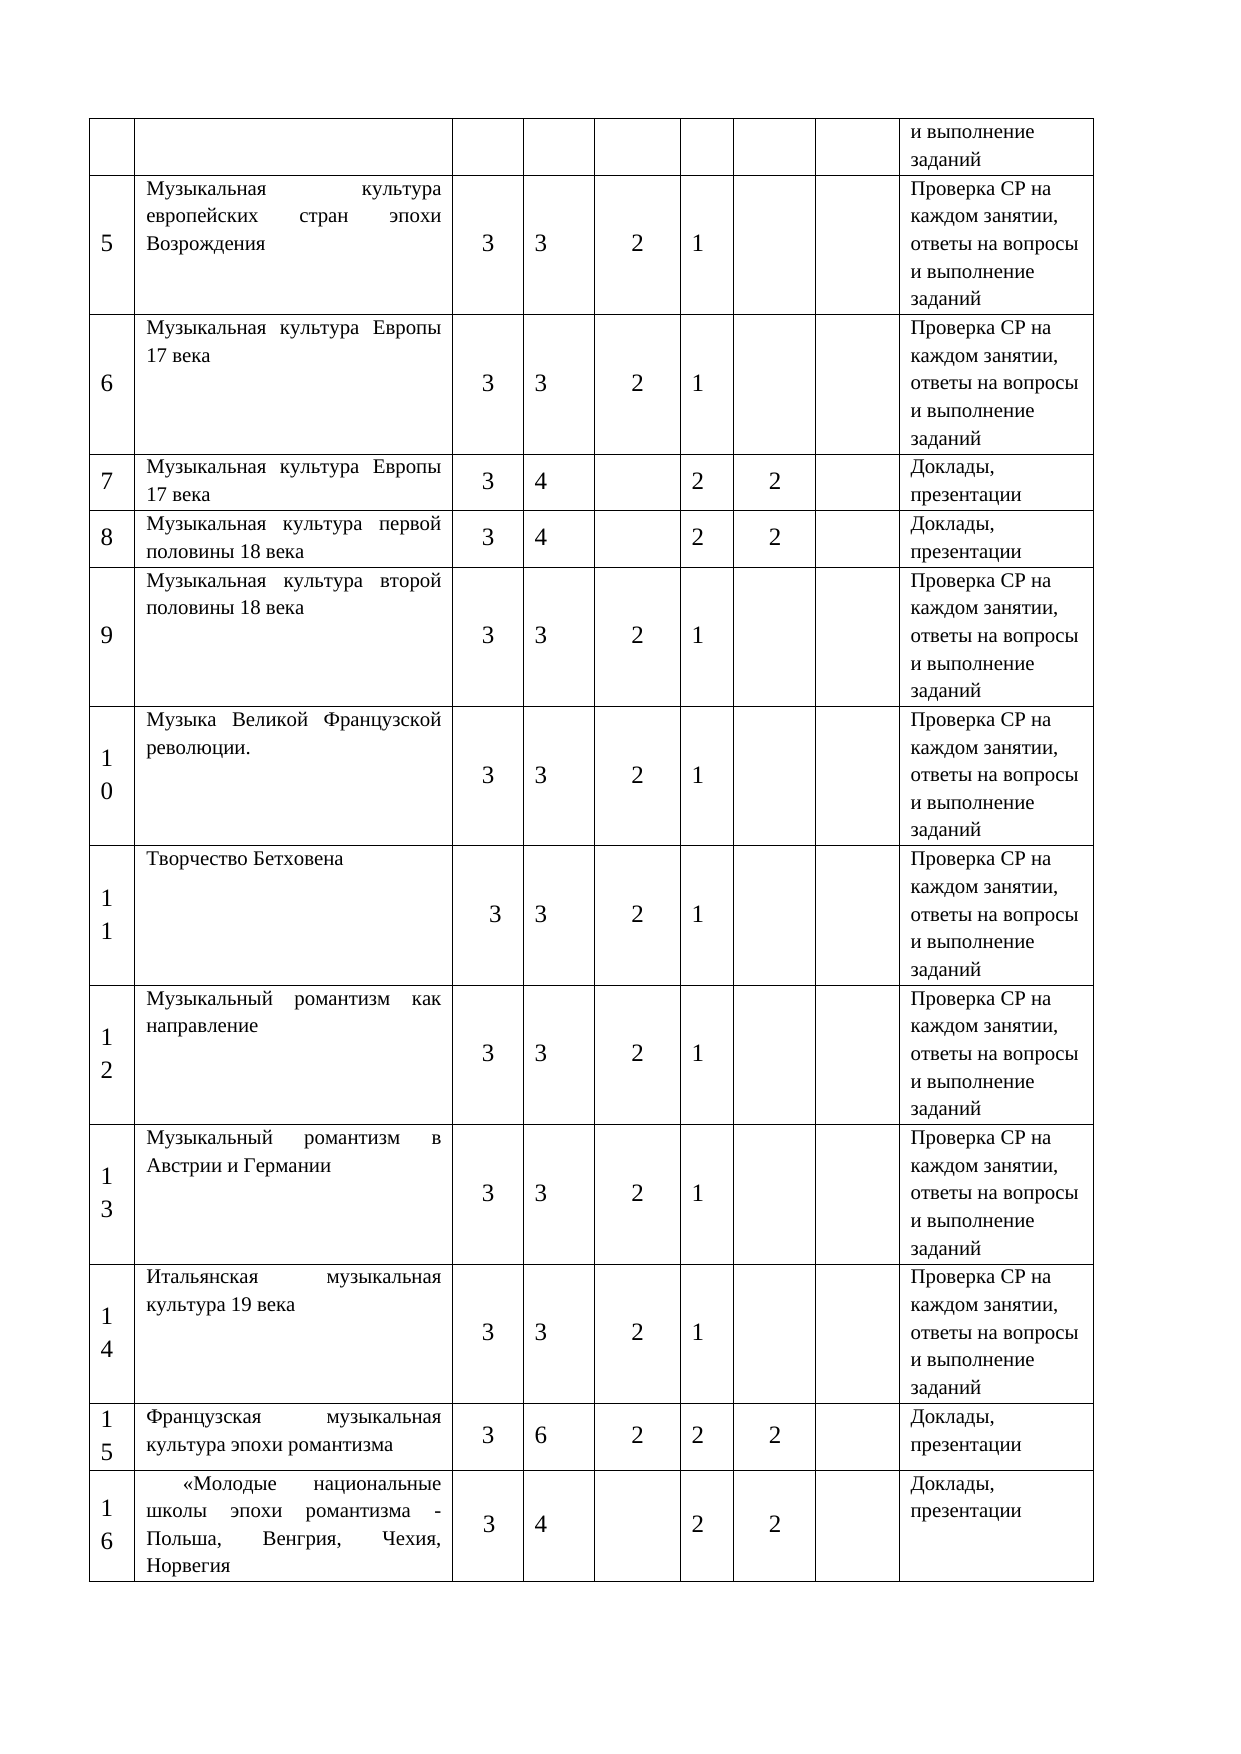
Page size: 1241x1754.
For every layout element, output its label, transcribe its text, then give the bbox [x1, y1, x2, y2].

table_cell 2 [595, 119, 680, 175]
table_cell [734, 1265, 815, 1403]
table_cell 1 [681, 986, 733, 1124]
table_cell 3 [453, 568, 523, 706]
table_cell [900, 176, 1093, 314]
table_cell 1 [681, 846, 733, 985]
table_cell Проверка СР на каждом занятии, ответы на вопросы и выполнение заданий [900, 1265, 1093, 1403]
table_cell 2 [734, 455, 815, 510]
table_cell [595, 1471, 680, 1581]
table_cell [734, 986, 815, 1124]
table_cell [816, 846, 899, 985]
table_cell [734, 176, 815, 314]
table_cell 4 [524, 1471, 594, 1581]
table_cell 2 [595, 986, 680, 1124]
table_cell Музыкальная культура второй половины 18 века [135, 568, 452, 706]
table_cell Проверка СР на каждом занятии, ответы на вопросы и выполнение заданий [900, 846, 1093, 985]
table_cell 3 [453, 119, 523, 175]
table_cell 5 [90, 176, 134, 314]
table_cell [734, 568, 815, 706]
table_cell 3 [524, 568, 594, 706]
table_cell Музыка Великой Французской революции. [135, 707, 452, 845]
table_cell [734, 119, 815, 175]
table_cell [900, 119, 1093, 175]
table_cell 6 [90, 315, 134, 453]
table_cell 4 [90, 119, 134, 175]
table_cell Творчество Бетховена [135, 846, 452, 985]
table_cell 12 [90, 986, 134, 1124]
table_cell 3 [453, 315, 523, 453]
table_cell 2 [681, 455, 733, 510]
table_cell Проверка СР на каждом занятии, ответы на вопросы и выполнение заданий [900, 568, 1093, 706]
table_cell [816, 455, 899, 510]
table_cell 3 [453, 511, 523, 567]
table_cell Музыкальная культура европейских стран эпохи Возрождения [135, 176, 452, 314]
table_cell 1 [681, 1125, 733, 1263]
table_cell [595, 511, 680, 567]
table_cell 2 [734, 1404, 815, 1469]
table_cell Проверка СР на каждом занятии, ответы на вопросы и выполнение заданий [900, 315, 1093, 453]
table_cell 8 [90, 511, 134, 567]
table_cell Итальянская музыкальная культура 19 века [135, 1265, 452, 1403]
table_cell 4 [524, 511, 594, 567]
table_cell 2 [595, 315, 680, 453]
table_cell Французская музыкальная культура эпохи романтизма [135, 1404, 452, 1469]
table_cell [816, 315, 899, 453]
table_cell [734, 315, 815, 453]
table_cell [816, 1471, 899, 1581]
table_cell [816, 1265, 899, 1403]
table_cell 3 [453, 1471, 523, 1581]
table_cell 9 [90, 568, 134, 706]
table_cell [135, 119, 452, 175]
table_cell 3 [524, 119, 594, 175]
table_cell 3 [453, 986, 523, 1124]
table_cell Проверка СР на каждом занятии, ответы на вопросы и выполнение заданий [900, 707, 1093, 845]
table_cell [734, 1125, 815, 1263]
table_cell Доклады, презентации [900, 1471, 1093, 1581]
table_cell Доклады, презентации [900, 455, 1093, 510]
table_cell Музыкальная культура Европы 17 века [135, 315, 452, 453]
table_cell 7 [90, 455, 134, 510]
table_cell 13 [90, 1125, 134, 1263]
table_cell Доклады, презентации [900, 511, 1093, 567]
table_cell 3 [453, 846, 523, 985]
table_cell 2 [595, 568, 680, 706]
table_cell 11 [90, 846, 134, 985]
table_cell [816, 986, 899, 1124]
table_cell 3 [453, 707, 523, 845]
table_cell 1 [681, 119, 733, 175]
table_cell [734, 707, 815, 845]
table_cell 6 [524, 1404, 594, 1469]
table_cell [816, 176, 899, 314]
table_cell 14 [90, 1265, 134, 1403]
table_cell 3 [524, 986, 594, 1124]
table_cell 16 [90, 1471, 134, 1581]
table_cell [816, 511, 899, 567]
table_cell Музыкальная культура Европы 17 века [135, 455, 452, 510]
table_cell Музыкальная культура первой половины 18 века [135, 511, 452, 567]
table_cell 3 [524, 1265, 594, 1403]
table_cell Проверка СР на каждом занятии, ответы на вопросы и выполнение заданий [900, 1125, 1093, 1263]
table_cell 1 [681, 176, 733, 314]
table_cell 3 [453, 176, 523, 314]
table_cell 2 [595, 846, 680, 985]
table_cell 2 [681, 511, 733, 567]
table_cell [816, 1125, 899, 1263]
table_cell Музыкальный романтизм как направление [135, 986, 452, 1124]
table_cell 2 [595, 1404, 680, 1469]
table_cell Проверка СР на каждом занятии, ответы на вопросы и выполнение заданий [900, 986, 1093, 1124]
table_cell 1 [681, 568, 733, 706]
table_cell 2 [681, 1404, 733, 1469]
table_cell 2 [681, 1471, 733, 1581]
table_cell 3 [453, 1265, 523, 1403]
table_cell 3 [524, 1125, 594, 1263]
table_cell 2 [595, 1265, 680, 1403]
table_cell 1 [681, 315, 733, 453]
table_cell 3 [524, 315, 594, 453]
table_cell 2 [595, 707, 680, 845]
table_cell 2 [595, 1125, 680, 1263]
table_cell [816, 1404, 899, 1469]
table_cell 3 [453, 1125, 523, 1263]
table_cell 2 [734, 511, 815, 567]
table_cell 1 [681, 707, 733, 845]
table_cell 1 [681, 1265, 733, 1403]
table_cell [734, 846, 815, 985]
table_cell [816, 119, 899, 175]
table_cell [816, 568, 899, 706]
table_cell [595, 455, 680, 510]
table_cell 10 [90, 707, 134, 845]
table_cell 3 [524, 846, 594, 985]
table_cell 3 [453, 1404, 523, 1469]
table_cell 4 [524, 455, 594, 510]
table_cell 3 [524, 707, 594, 845]
table_cell 2 [734, 1471, 815, 1581]
table_cell 3 [453, 455, 523, 510]
table_cell Доклады, презентации [900, 1404, 1093, 1469]
table_cell 15 [90, 1404, 134, 1469]
table_cell [816, 707, 899, 845]
table_cell 2 [595, 176, 680, 314]
table_cell 3 [524, 176, 594, 314]
table_cell Музыкальный романтизм в Австрии и Германии [135, 1125, 452, 1263]
table_cell «Молодые национальные школы эпохи романтизма - Польша, Венгрия, Чехия, Норвегия [135, 1471, 452, 1581]
